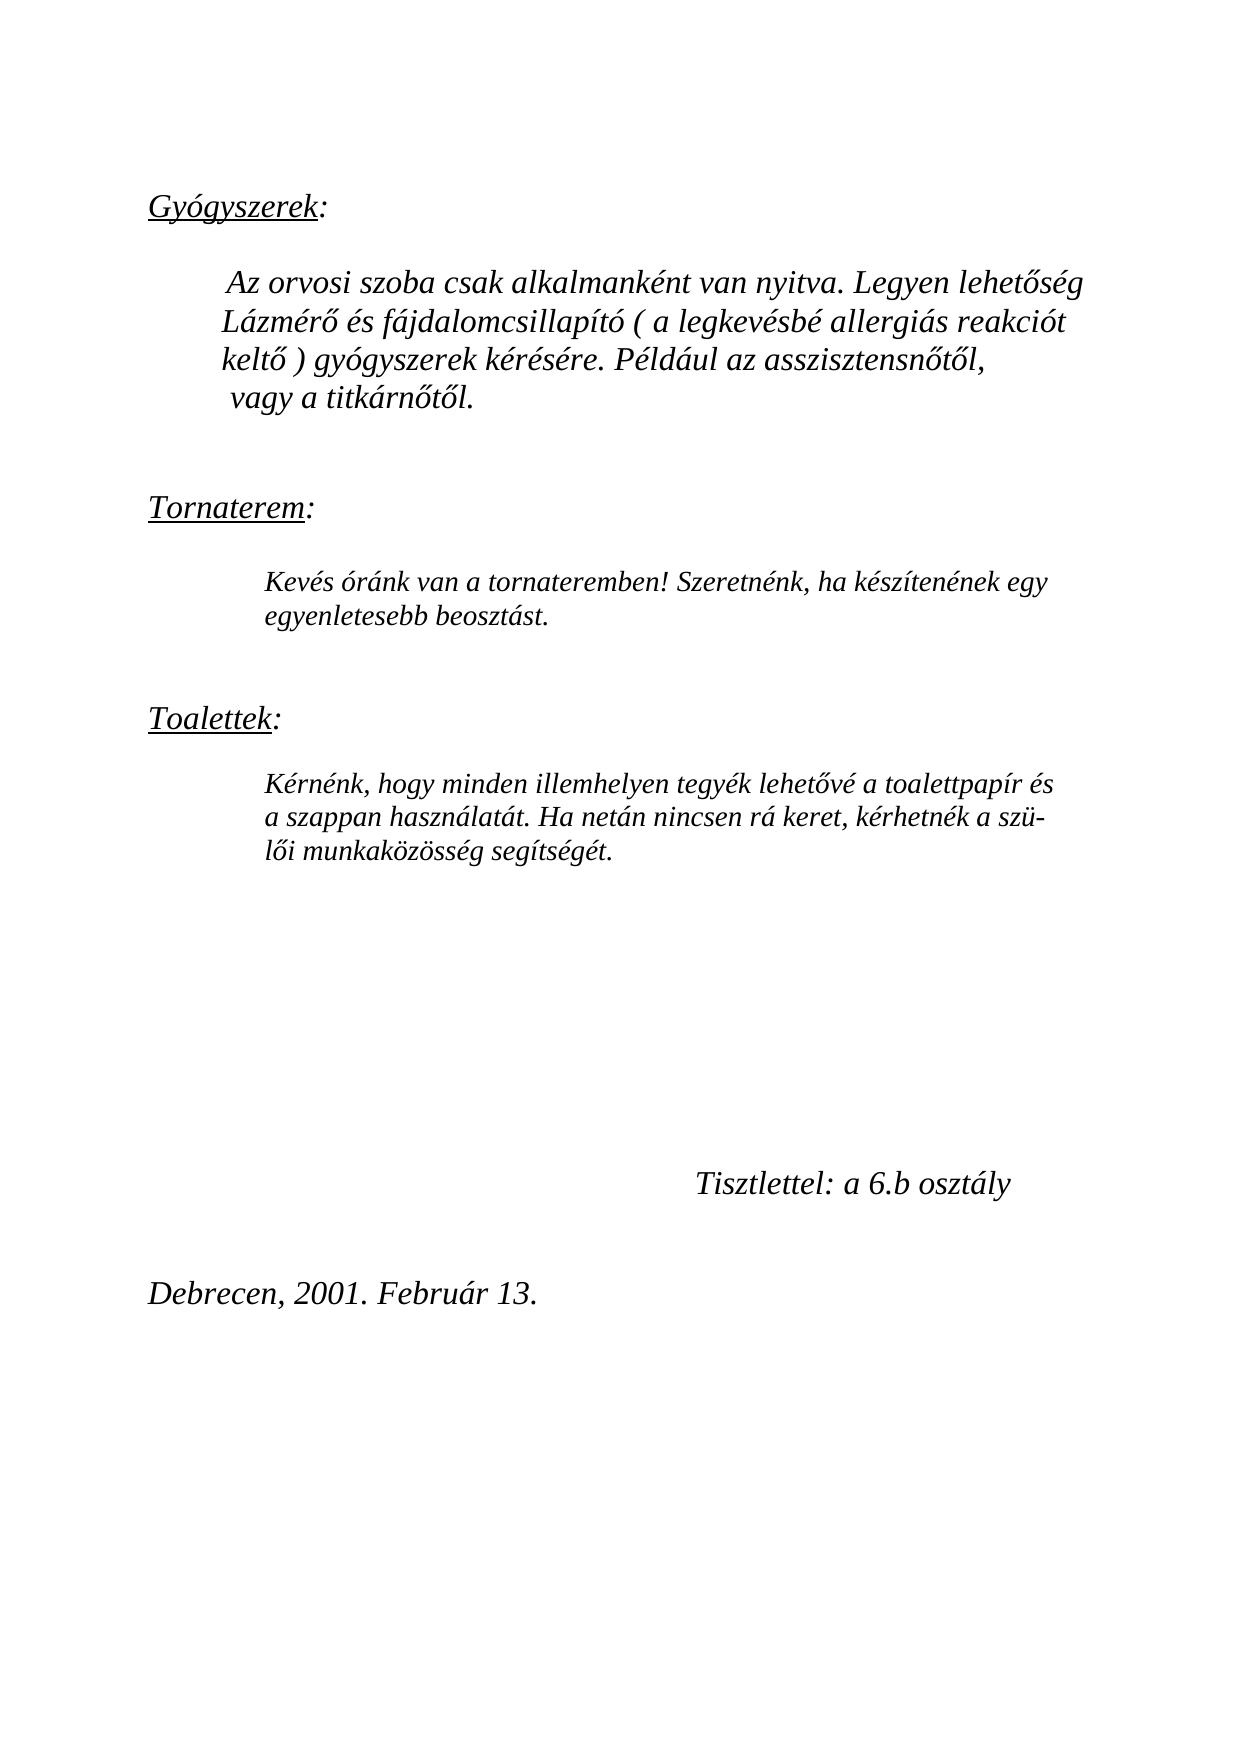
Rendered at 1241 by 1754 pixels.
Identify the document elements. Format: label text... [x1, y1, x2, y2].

text Kérnénk, hogy minden illemhelyen tegyék lehetővé a toalettpapír és [148, 766, 1093, 799]
text Gyógyszerek: [148, 186, 1093, 224]
subtitle Kevés óránk van a tornateremben! Szeretnénk, ha készítenének egy [148, 564, 1093, 598]
text Az orvosi szoba csak alkalmanként van nyitva. Legyen lehetőség [221, 263, 1093, 301]
text egyenletesebb beosztást. [148, 598, 1093, 632]
text lői munkaközösség segítségét. [148, 833, 1093, 866]
text keltő ) gyógyszerek kérésére. Például az asszisztensnőtől, [221, 339, 1093, 378]
text vagy a titkárnőtől. [221, 378, 1093, 416]
text Tornaterem: [148, 488, 1093, 526]
text a szappan használatát. Ha netán nincsen rá keret, kérhetnék a szü- [148, 799, 1093, 833]
text Lázmérő és fájdalomcsillapító ( a legkevésbé allergiás reakciót [221, 301, 1093, 339]
text Toalettek: [148, 699, 1093, 737]
text Tisztlettel: a 6.b osztály [148, 1163, 1093, 1202]
text Debrecen, 2001. Február 13. [148, 1274, 1093, 1312]
